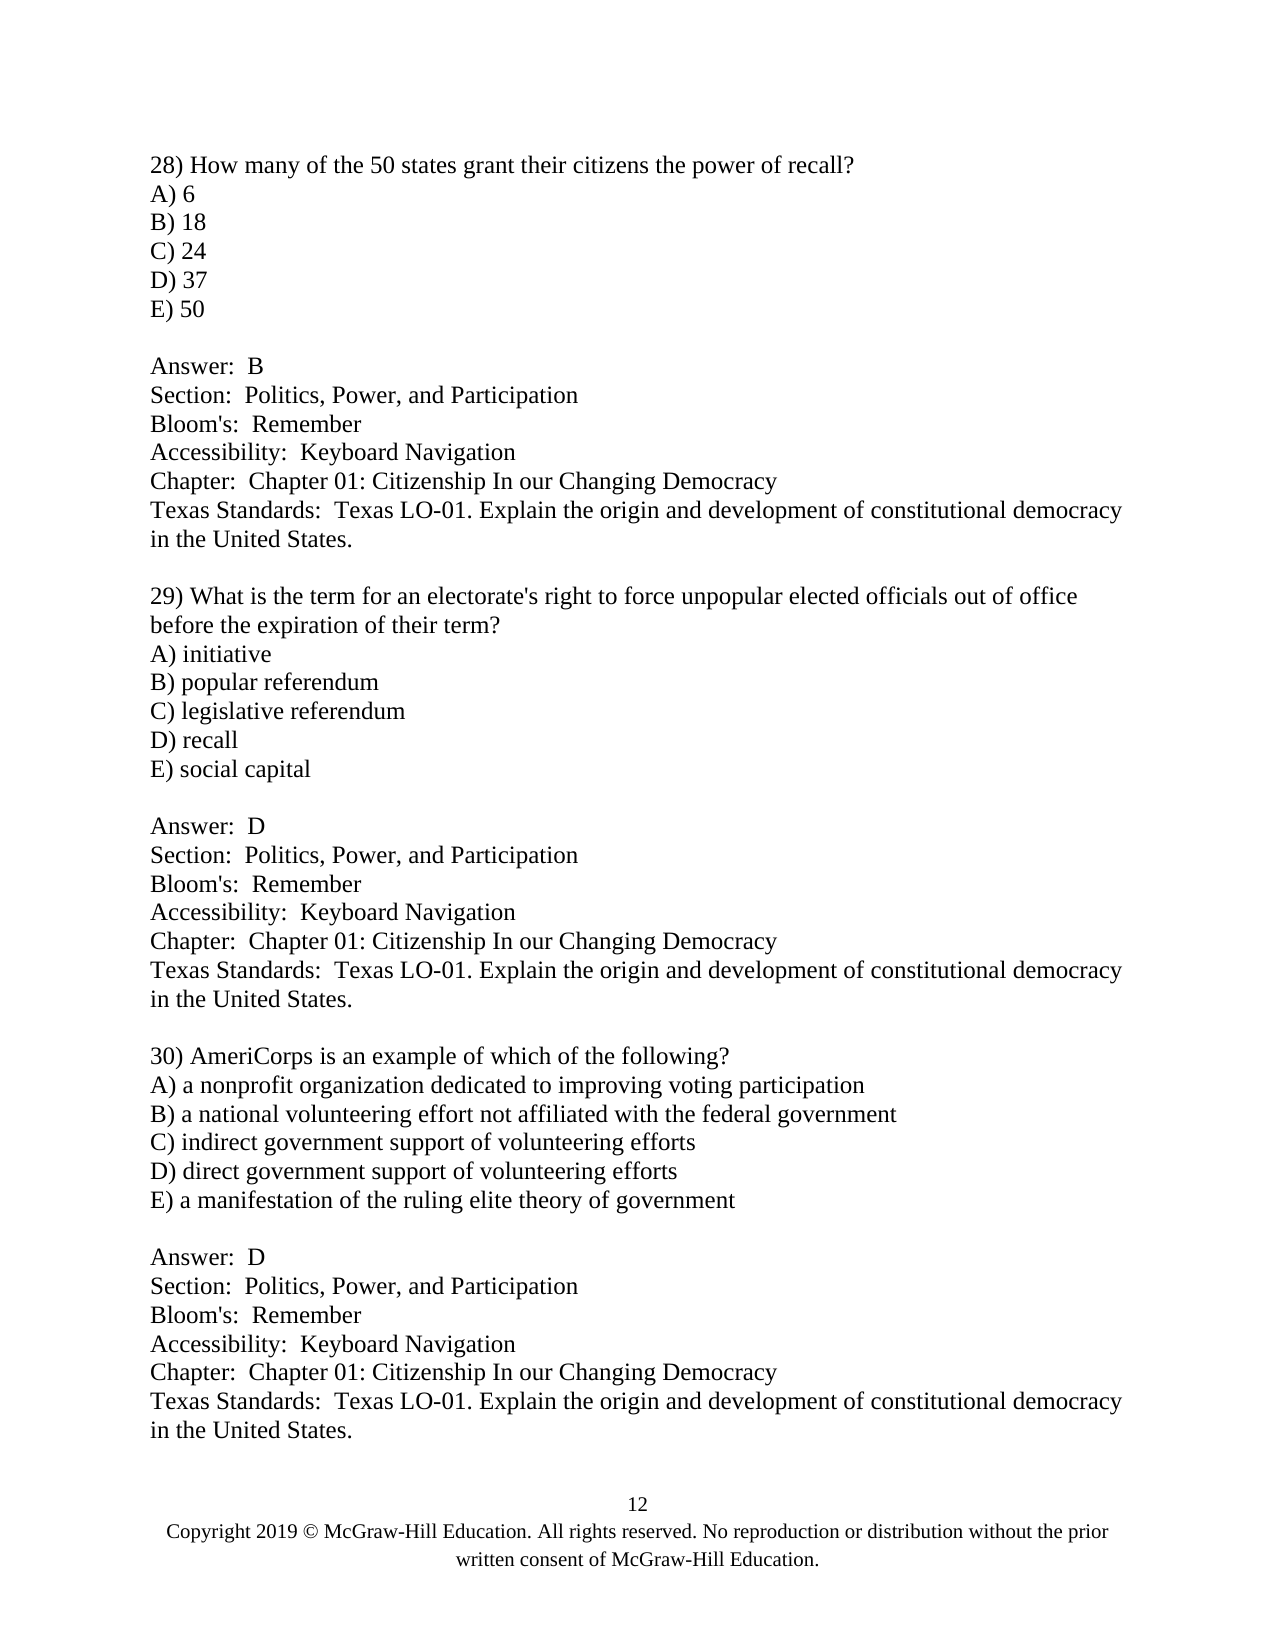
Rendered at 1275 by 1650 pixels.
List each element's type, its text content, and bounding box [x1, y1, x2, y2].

text Answer: D [150, 1242, 1125, 1271]
text B) popular referendum [150, 667, 1125, 696]
text D) 37 [150, 265, 1125, 294]
text D) direct government support of volunteering efforts [150, 1156, 1125, 1185]
text B) a national volunteering effort not affiliated with the federal government [150, 1099, 1125, 1127]
text 29) What is the term for an electorate's right to force unpopular elected officials out of office before the expiration of their term? [150, 581, 1125, 639]
text Accessibility: Keyboard Navigation [150, 897, 1125, 926]
text C) indirect government support of volunteering efforts [150, 1127, 1125, 1156]
text A) a nonprofit organization dedicated to improving voting participation [150, 1070, 1125, 1099]
text A) initiative [150, 639, 1125, 667]
text Chapter: Chapter 01: Citizenship In our Changing Democracy [150, 926, 1125, 955]
text B) 18 [150, 207, 1125, 236]
text Answer: D [150, 811, 1125, 840]
text Texas Standards: Texas LO-01. Explain the origin and development of constitutional democracy in the United States. [150, 495, 1125, 552]
text C) legislative referendum [150, 696, 1125, 725]
text E) 50 [150, 294, 1125, 322]
text Accessibility: Keyboard Navigation [150, 437, 1125, 466]
text Chapter: Chapter 01: Citizenship In our Changing Democracy [150, 466, 1125, 495]
text Answer: B [150, 351, 1125, 380]
text A) 6 [150, 179, 1125, 207]
text Texas Standards: Texas LO-01. Explain the origin and development of constitutional democracy in the United States. [150, 1386, 1125, 1444]
text Accessibility: Keyboard Navigation [150, 1329, 1125, 1357]
text Bloom's: Remember [150, 869, 1125, 897]
text 28) How many of the 50 states grant their citizens the power of recall? [150, 150, 1125, 179]
text Bloom's: Remember [150, 409, 1125, 437]
text D) recall [150, 725, 1125, 754]
text Texas Standards: Texas LO-01. Explain the origin and development of constitutional democracy in the United States. [150, 955, 1125, 1012]
text C) 24 [150, 236, 1125, 265]
text Section: Politics, Power, and Participation [150, 840, 1125, 869]
text E) social capital [150, 754, 1125, 782]
text E) a manifestation of the ruling elite theory of government [150, 1185, 1125, 1214]
text Section: Politics, Power, and Participation [150, 380, 1125, 409]
text Bloom's: Remember [150, 1300, 1125, 1329]
text Section: Politics, Power, and Participation [150, 1271, 1125, 1300]
text Chapter: Chapter 01: Citizenship In our Changing Democracy [150, 1357, 1125, 1386]
text 30) AmeriCorps is an example of which of the following? [150, 1041, 1125, 1070]
